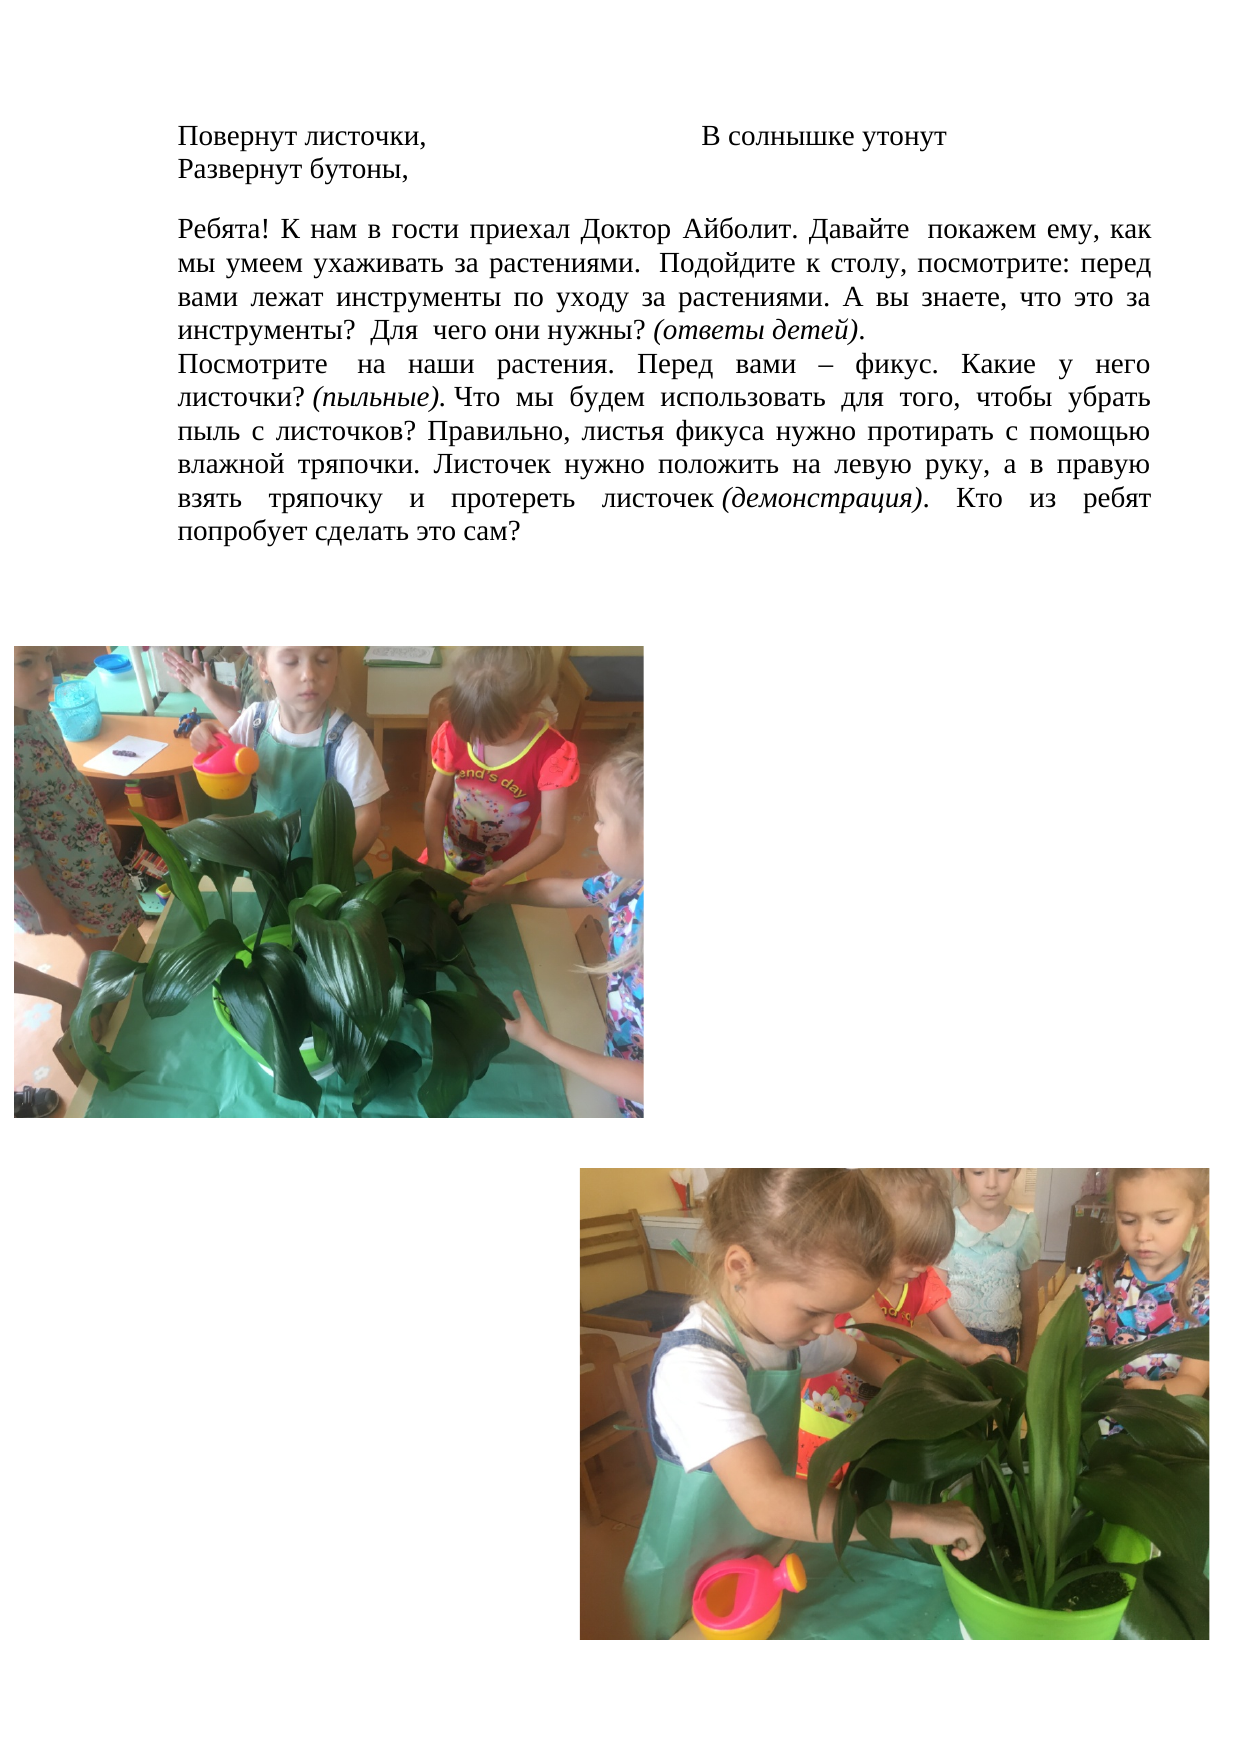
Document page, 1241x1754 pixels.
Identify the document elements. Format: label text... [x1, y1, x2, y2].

picture [14, 646, 644, 1118]
text Посмотрите на наши растения. Перед вами – фикус. Какие у него листочки? (пыльные). Что мы будем использовать для того, чтобы убрать пыль с листочков? Правильно, листья фикуса нужно протирать с помощью влажной тряпочки. Листочек нужно положить на левую руку, а в правую взять тряпочку и протереть листочек (демонстрaция). Кто из ребят попробует сделать это сам? [177, 346, 1152, 547]
text Повернут листочки, [177, 118, 627, 152]
text Ребятa! К нам в гости приехал Доктор Aйболит. Давайте покажем ему, как мы умеем ухаживать за растениями. Подойдите к столу, посмотрите: перед вами лежат инструменты по уходу за растениями. А вы знаете, что это за инструменты? Для чего они нужны? (ответы детей). [177, 212, 1152, 346]
picture [579, 1168, 1210, 1640]
text Развернут бутоны, [177, 152, 627, 185]
text В солнышке утонут [701, 118, 1152, 152]
